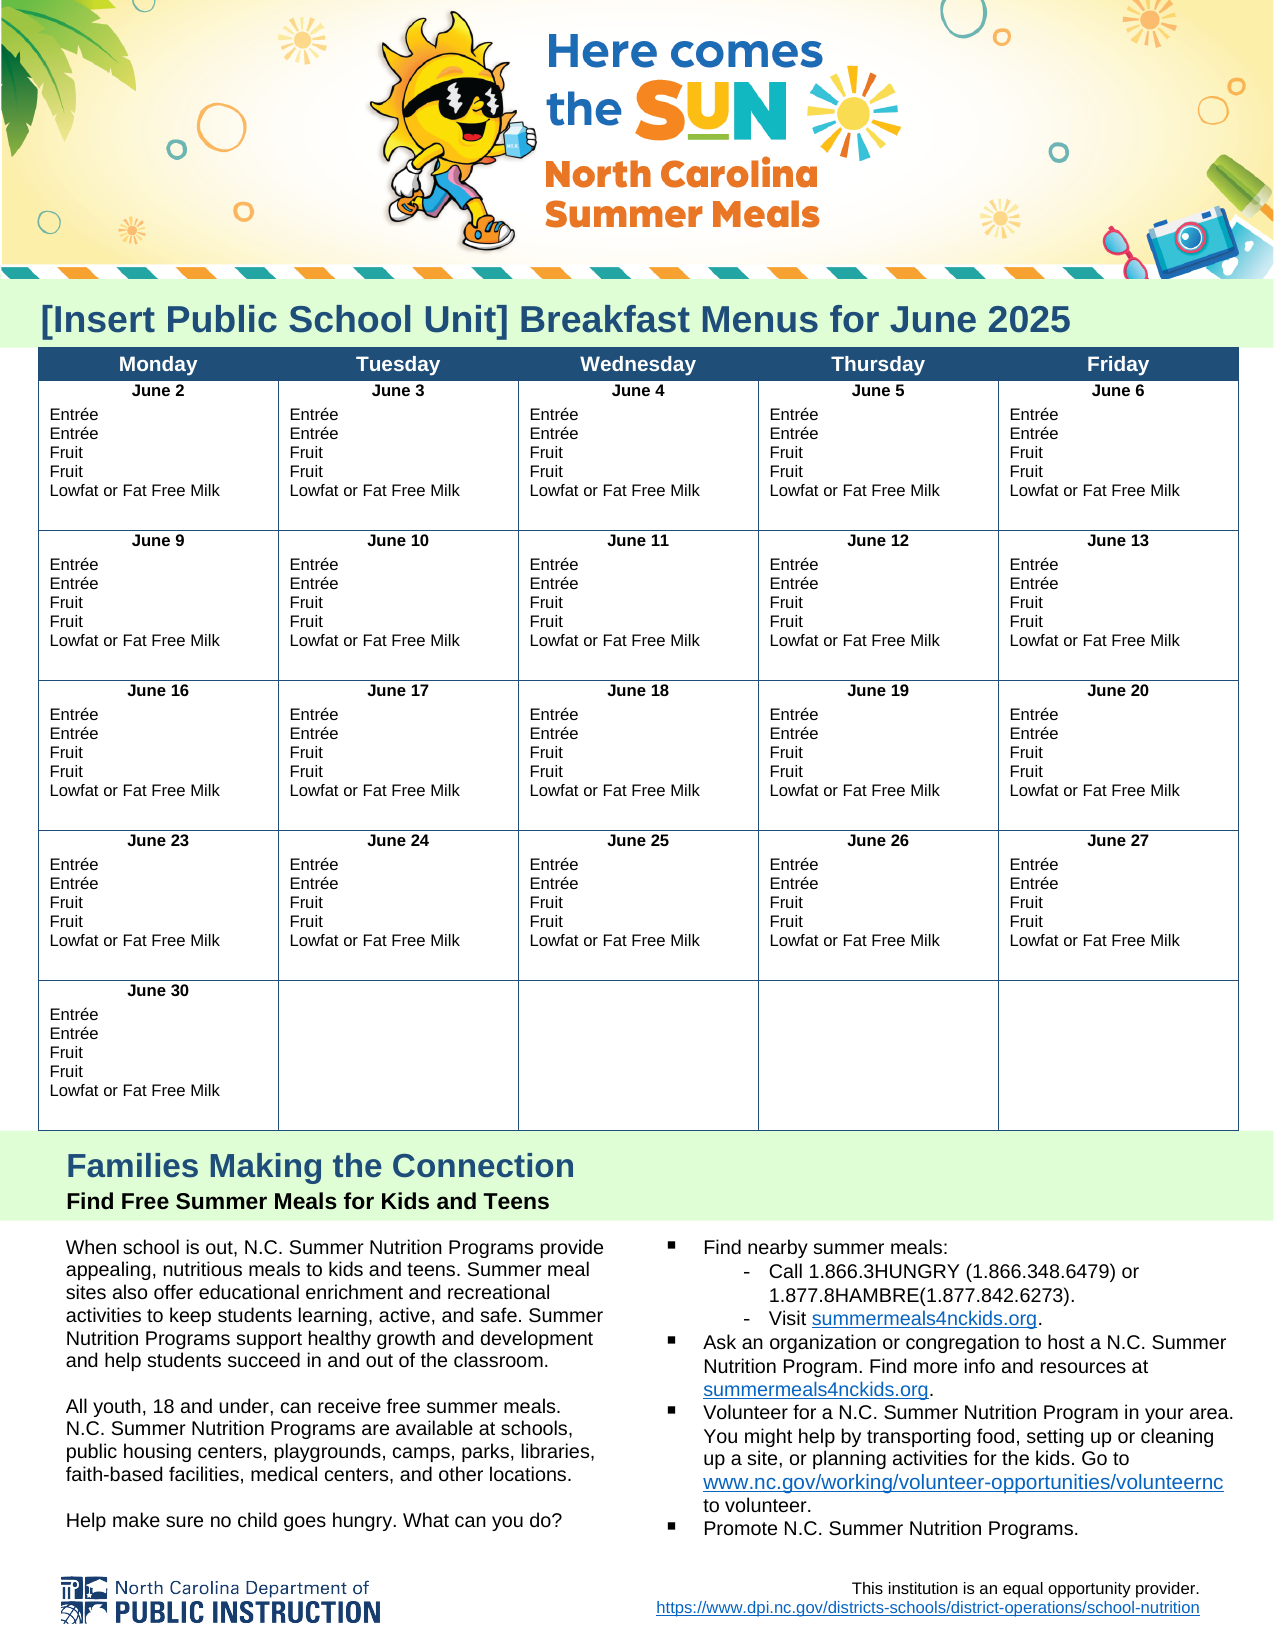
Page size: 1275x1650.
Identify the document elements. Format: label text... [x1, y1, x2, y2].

table_cell June 25 Entrée Entrée Fruit Fruit Lowfat or Fat Free Milk [519, 831, 758, 980]
list Ask an organization or congregation to host a N.C. Summer Nutrition Program. Find more info and resources at summermeals4nckids.org. [666, 1331, 1237, 1401]
table_cell June 26 Entrée Entrée Fruit Fruit Lowfat or Fat Free Milk [759, 831, 998, 980]
text Help make sure no child goes hungry. What can you do? [66, 1509, 609, 1532]
list Find nearby summer meals: [666, 1236, 1237, 1259]
table_cell [279, 981, 518, 1130]
table_cell June 9 Entrée Entrée Fruit Fruit Lowfat or Fat Free Milk [39, 531, 278, 680]
table_cell June 11 Entrée Entrée Fruit Fruit Lowfat or Fat Free Milk [519, 531, 758, 680]
table_cell June 5 Entrée Entrée Fruit Fruit Lowfat or Fat Free Milk [759, 381, 998, 530]
text N.C. Summer Nutrition Programs are available at schools, public housing centers, playgrounds, camps, parks, libraries, [66, 1417, 609, 1463]
table_cell June 13 Entrée Entrée Fruit Fruit Lowfat or Fat Free Milk [999, 531, 1238, 680]
table_header Wednesday [519, 348, 758, 380]
table_cell June 18 Entrée Entrée Fruit Fruit Lowfat or Fat Free Milk [519, 681, 758, 830]
list Visit summermeals4nckids.org. [741, 1307, 1237, 1331]
text All youth, 18 and under, can receive free summer meals. [66, 1394, 609, 1417]
table_cell June 16 Entrée Entrée Fruit Fruit Lowfat or Fat Free Milk [39, 681, 278, 830]
table_header Monday [39, 348, 278, 380]
table_cell June 23 Entrée Entrée Fruit Fruit Lowfat or Fat Free Milk [39, 831, 278, 980]
table_header Tuesday [279, 348, 518, 380]
table_cell June 12 Entrée Entrée Fruit Fruit Lowfat or Fat Free Milk [759, 531, 998, 680]
table_cell June 27 Entrée Entrée Fruit Fruit Lowfat or Fat Free Milk [999, 831, 1238, 980]
table_cell June 6 Entrée Entrée Fruit Fruit Lowfat or Fat Free Milk [999, 381, 1238, 530]
picture [1, 0, 1274, 279]
subtitle [Insert Public School Unit] Breakfast Menus for June 2025 [40, 297, 1237, 341]
table_cell June 2 Entrée Entrée Fruit Fruit Lowfat or Fat Free Milk [39, 381, 278, 530]
text appealing, nutritious meals to kids and teens. Summer meal sites also offer educational enrichment and recreational activities to keep students learning, active, and safe. Summer Nutrition Programs support healthy growth and development and help students succeed in and out of the classroom. [66, 1258, 609, 1372]
table_cell [759, 981, 998, 1130]
table_cell June 3 Entrée Entrée Fruit Fruit Lowfat or Fat Free Milk [279, 381, 518, 530]
list Call 1.866.3HUNGRY (1.866.348.6479) or 1.877.8HAMBRE(1.877.842.6273). [741, 1259, 1237, 1307]
table_header Thursday [759, 348, 998, 380]
list Promote N.C. Summer Nutrition Programs. [666, 1517, 1237, 1541]
table_cell June 24 Entrée Entrée Fruit Fruit Lowfat or Fat Free Milk [279, 831, 518, 980]
table_cell June 20 Entrée Entrée Fruit Fruit Lowfat or Fat Free Milk [999, 681, 1238, 830]
table_cell [999, 981, 1238, 1130]
subtitle Families Making the Connection [66, 1146, 1237, 1184]
list Volunteer for a N.C. Summer Nutrition Program in your area. You might help by transporting food, setting up or cleaning up a site, or planning activities for the kids. Go to www.nc.gov/working/volunteer-opportunities/volunteernc to volunteer. [666, 1401, 1237, 1517]
picture [61, 1576, 380, 1624]
table_cell June 10 Entrée Entrée Fruit Fruit Lowfat or Fat Free Milk [279, 531, 518, 680]
table_cell June 17 Entrée Entrée Fruit Fruit Lowfat or Fat Free Milk [279, 681, 518, 830]
text faith-based facilities, medical centers, and other locations. [66, 1463, 609, 1485]
table_cell June 30 Entrée Entrée Fruit Fruit Lowfat or Fat Free Milk [39, 981, 278, 1130]
table_header Friday [999, 348, 1238, 380]
table_cell June 4 Entrée Entrée Fruit Fruit Lowfat or Fat Free Milk [519, 381, 758, 530]
table_cell June 19 Entrée Entrée Fruit Fruit Lowfat or Fat Free Milk [759, 681, 998, 830]
subtitle Find Free Summer Meals for Kids and Teens [66, 1188, 1209, 1215]
text When school is out, N.C. Summer Nutrition Programs provide [66, 1236, 609, 1258]
table_cell [519, 981, 758, 1130]
